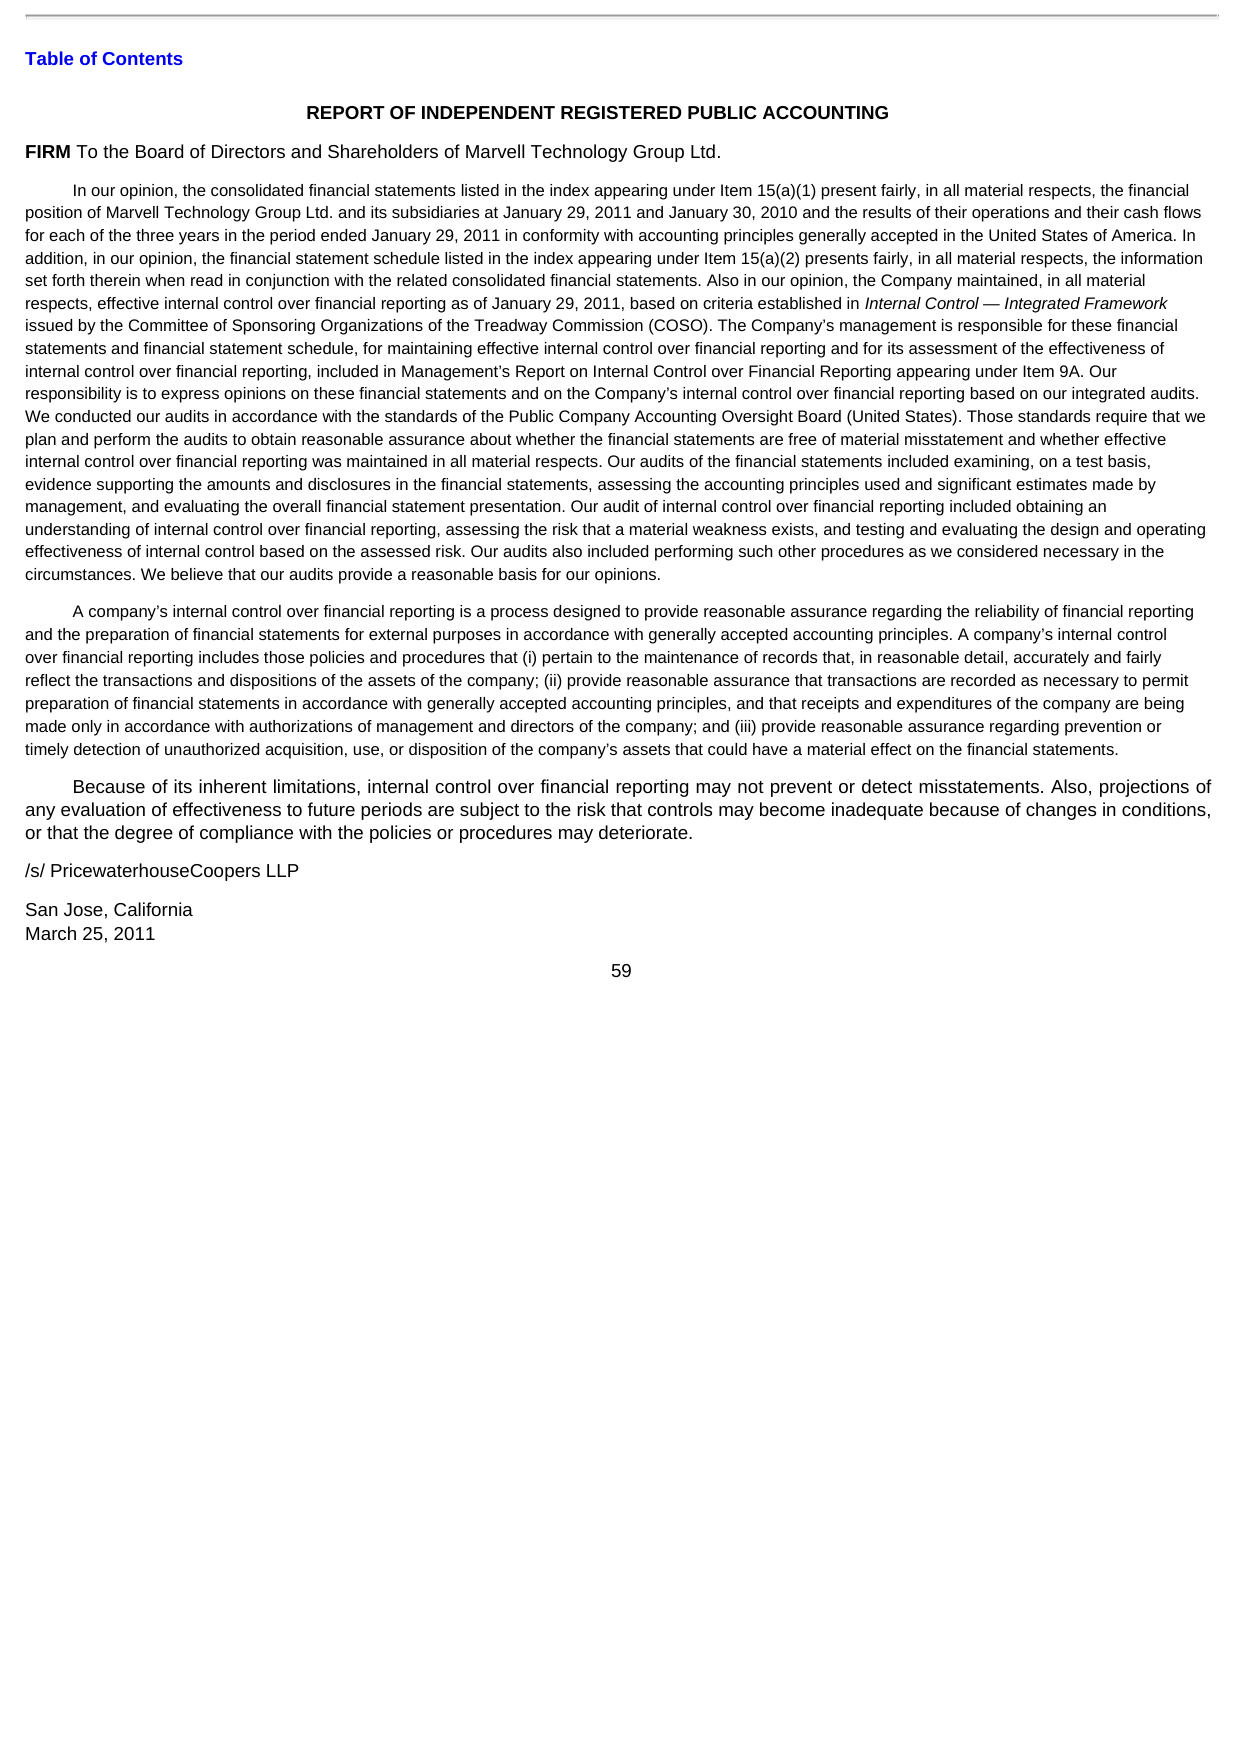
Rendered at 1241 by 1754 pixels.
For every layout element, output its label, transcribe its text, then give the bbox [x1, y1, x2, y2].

text 59 [25, 959, 1217, 981]
picture [23, 14, 1220, 21]
text San Jose, California [25, 899, 1213, 921]
text March 25, 2011 [25, 922, 1213, 944]
text In our opinion, the consolidated financial statements listed in the index appearing under Item 15(a)(1) present fairly, in all material respects, the financial position of Marvell Technology Group Ltd. and its subsidiaries at January 29, 2011 and January 30, 2010 and the results of their operations and their cash flows for each of the three years in the period ended January 29, 2011 in conformity with accounting principles generally accepted in the United States of America. In addition, in our opinion, the financial statement schedule listed in the index appearing under Item 15(a)(2) presents fairly, in all material respects, the information set forth therein when read in conjunction with the related consolidated financial statements. Also in our opinion, the Company maintained, in all material respects, effective internal control over financial reporting as of January 29, 2011, based on criteria established in Internal Control — Integrated Framework issued by the Committee of Sponsoring Organizations of the Treadway Commission (COSO). The Company’s management is responsible for these financial statements and financial statement schedule, for maintaining effective internal control over financial reporting and for its assessment of the effectiveness of internal control over financial reporting, included in Management’s Report on Internal Control over Financial Reporting appearing under Item 9A. Our responsibility is to express opinions on these financial statements and on the Company’s internal control over financial reporting based on our integrated audits. We conducted our audits in accordance with the standards of the Public Company Accounting Oversight Board (United States). Those standards require that we plan and perform the audits to obtain reasonable assurance about whether the financial statements are free of material misstatement and whether effective internal control over financial reporting was maintained in all material respects. Our audits of the financial statements included examining, on a test basis, evidence supporting the amounts and disclosures in the financial statements, assessing the accounting principles used and significant estimates made by management, and evaluating the overall financial statement presentation. Our audit of internal control over financial reporting included obtaining an understanding of internal control over financial reporting, assessing the risk that a material weakness exists, and testing and evaluating the design and operating effectiveness of internal control based on the assessed risk. Our audits also included performing such other procedures as we considered necessary in the circumstances. We believe that our audits provide a reasonable basis for our opinions. [25, 181, 1209, 584]
text /s/ PricewaterhouseCoopers LLP [25, 860, 1213, 881]
text A company’s internal control over financial reporting is a process designed to provide reasonable assurance regarding the reliability of financial reporting and the preparation of financial statements for external purposes in accordance with generally accepted accounting principles. A company’s internal control over financial reporting includes those policies and procedures that (i) pertain to the maintenance of records that, in reasonable detail, accurately and fairly reflect the transactions and dispositions of the assets of the company; (ii) provide reasonable assurance that transactions are recorded as necessary to permit preparation of financial statements in accordance with generally accepted accounting principles, and that receipts and expenditures of the company are being made only in accordance with authorizations of management and directors of the company; and (iii) provide reasonable assurance regarding prevention or timely detection of unauthorized acquisition, use, or disposition of the company’s assets that could have a material effect on the financial statements. [25, 601, 1203, 759]
text Table of Contents [25, 48, 1213, 69]
text REPORT OF INDEPENDENT REGISTERED PUBLIC ACCOUNTING FIRM To the Board of Directors and Shareholders of Marvell Technology Group Ltd. [25, 102, 934, 163]
text Because of its inherent limitations, internal control over financial reporting may not prevent or detect misstatements. Also, projections of any evaluation of effectiveness to future periods are subject to the risk that controls may become inadequate because of changes in conditions, or that the degree of compliance with the policies or procedures may deteriorate. [25, 776, 1213, 843]
